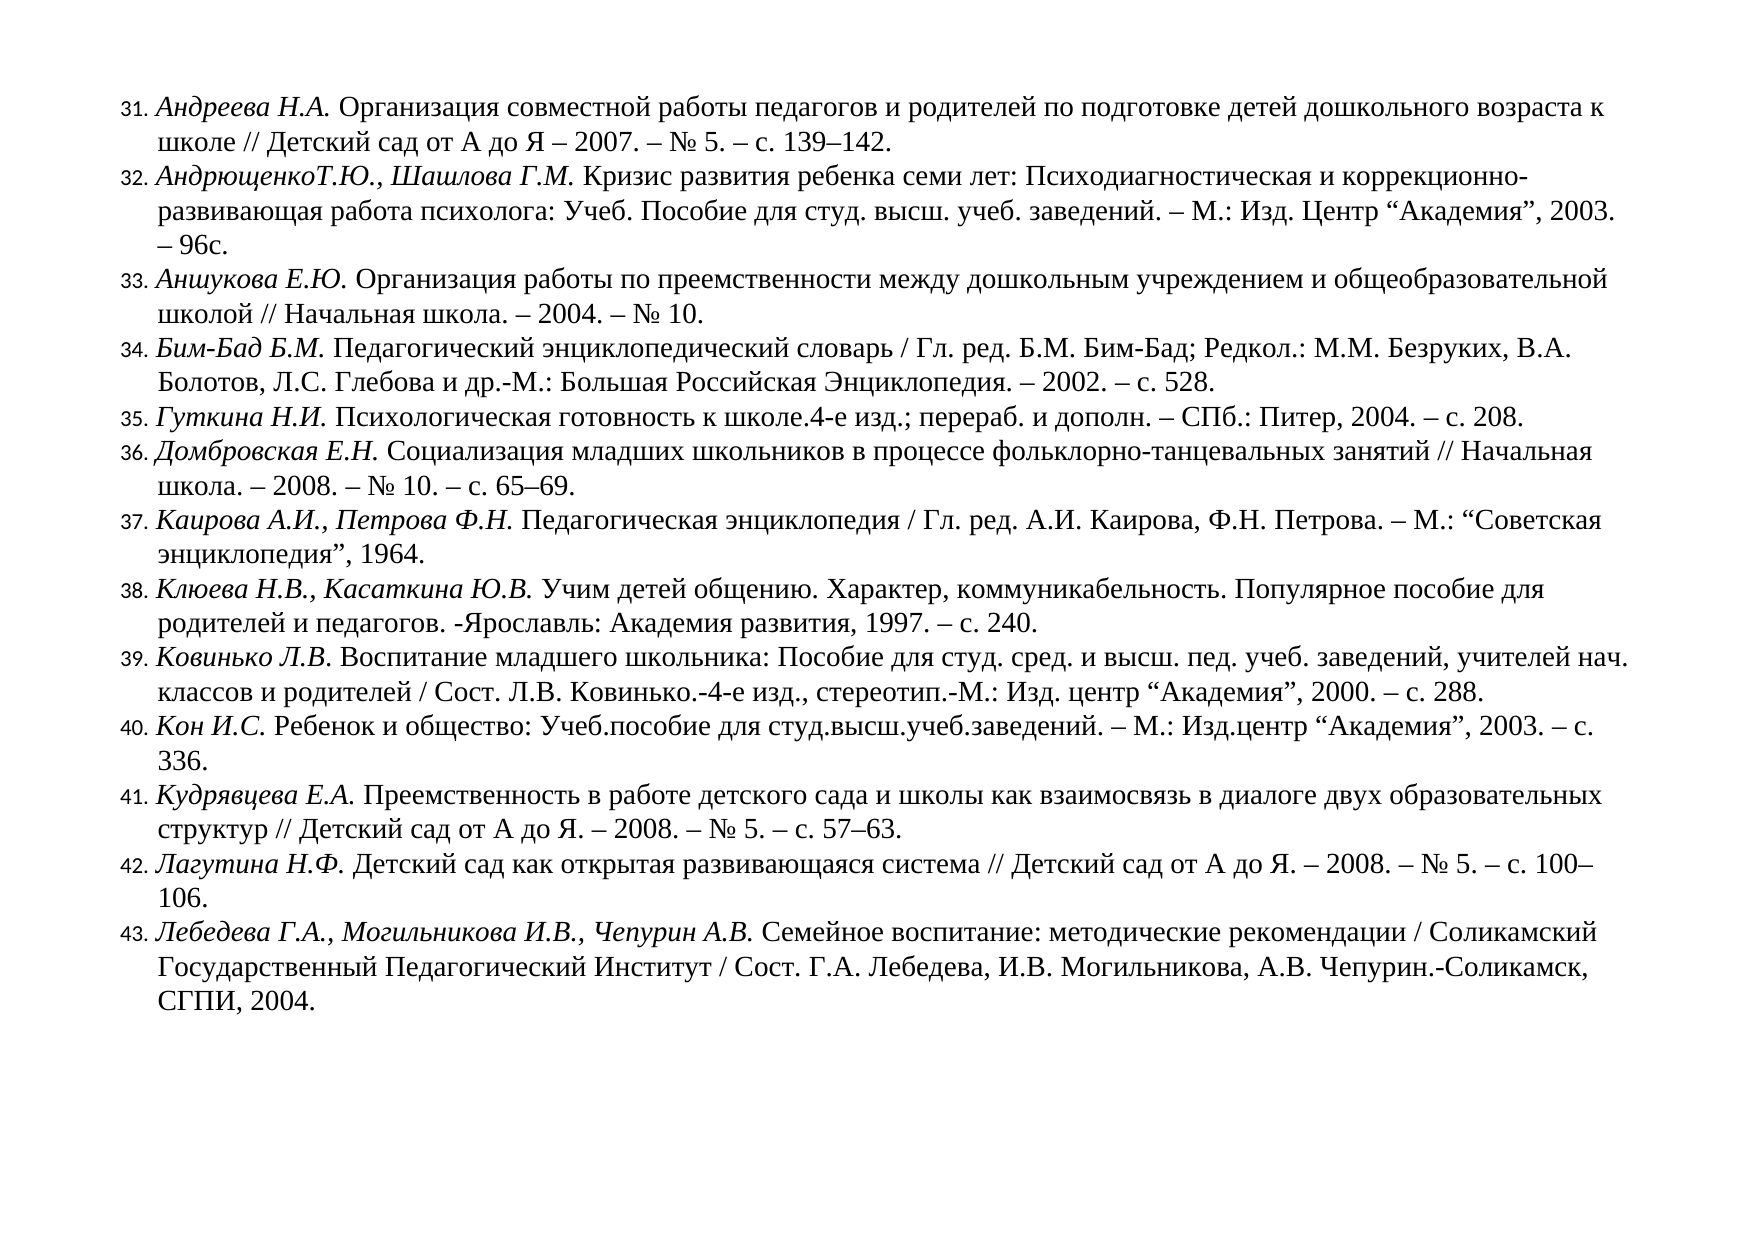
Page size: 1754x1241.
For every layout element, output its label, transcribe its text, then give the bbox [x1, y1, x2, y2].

list Лагутина Н.Ф. Детский сад как открытая развивающаяся система // Детский сад от А до Я. – 2008. – № 5. – с. 100–106. [120, 845, 1636, 914]
list Клюева Н.В., Касаткина Ю.В. Учим детей общению. Характер, коммуникабельность. Популярное пособие для родителей и педагогов. -Ярославль: Академия развития, 1997. – с. 240. [120, 570, 1636, 639]
list Аншукова Е.Ю. Организация работы по преемственности между дошкольным учреждением и общеобразовательной школой // Начальная школа. – 2004. – № 10. [120, 261, 1636, 329]
list АндрющенкоТ.Ю., Шашлова Г.М. Кризис развития ребенка семи лет: Психодиагностическая и коррекционно-развивающая работа психолога: Учеб. Пособие для студ. высш. учеб. заведений. – М.: Изд. Центр “Академия”, 2003. – 96с. [120, 157, 1636, 261]
list Кудрявцева Е.А. Преемственность в работе детского сада и школы как взаимосвязь в диалоге двух образовательных структур // Детский сад от А до Я. – 2008. – № 5. – с. 57–63. [120, 776, 1636, 845]
list Андреева Н.А. Организация совместной работы педагогов и родителей по подготовке детей дошкольного возраста к школе // Детский сад от А до Я – 2007. – № 5. – с. 139–142. [120, 89, 1636, 157]
list Ковинько Л.В. Воспитание младшего школьника: Пособие для студ. сред. и высш. пед. учеб. заведений, учителей нач. классов и родителей / Сост. Л.В. Ковинько.-4-е изд., стереотип.-М.: Изд. центр “Академия”, 2000. – с. 288. [120, 639, 1636, 707]
list Домбровская Е.Н. Социализация младших школьников в процессе фольклорно-танцевальных занятий // Начальная школа. – 2008. – № 10. – с. 65–69. [120, 432, 1636, 501]
list Каирова А.И., Петрова Ф.Н. Педагогическая энциклопедия / Гл. ред. А.И. Каирова, Ф.Н. Петрова. – М.: “Советская энциклопедия”, 1964. [120, 501, 1636, 570]
list Лебедева Г.А., Могильникова И.В., Чепурин А.В. Семейное воспитание: методические рекомендации / Соликамский Государственный Педагогический Институт / Сост. Г.А. Лебедева, И.В. Могильникова, А.В. Чепурин.-Соликамск, СГПИ, 2004. [120, 914, 1636, 1017]
list Гуткина Н.И. Психологическая готовность к школе.4-е изд.; перераб. и дополн. – СПб.: Питер, 2004. – с. 208. [120, 398, 1636, 432]
list Кон И.С. Ребенок и общество: Учеб.пособие для студ.высш.учеб.заведений. – М.: Изд.центр “Академия”, 2003. – с. 336. [120, 707, 1636, 776]
list Бим-Бад Б.М. Педагогический энциклопедический словарь / Гл. ред. Б.М. Бим-Бад; Редкол.: М.М. Безруких, В.А. Болотов, Л.С. Глебова и др.-М.: Большая Российская Энциклопедия. – 2002. – с. 528. [120, 329, 1636, 398]
